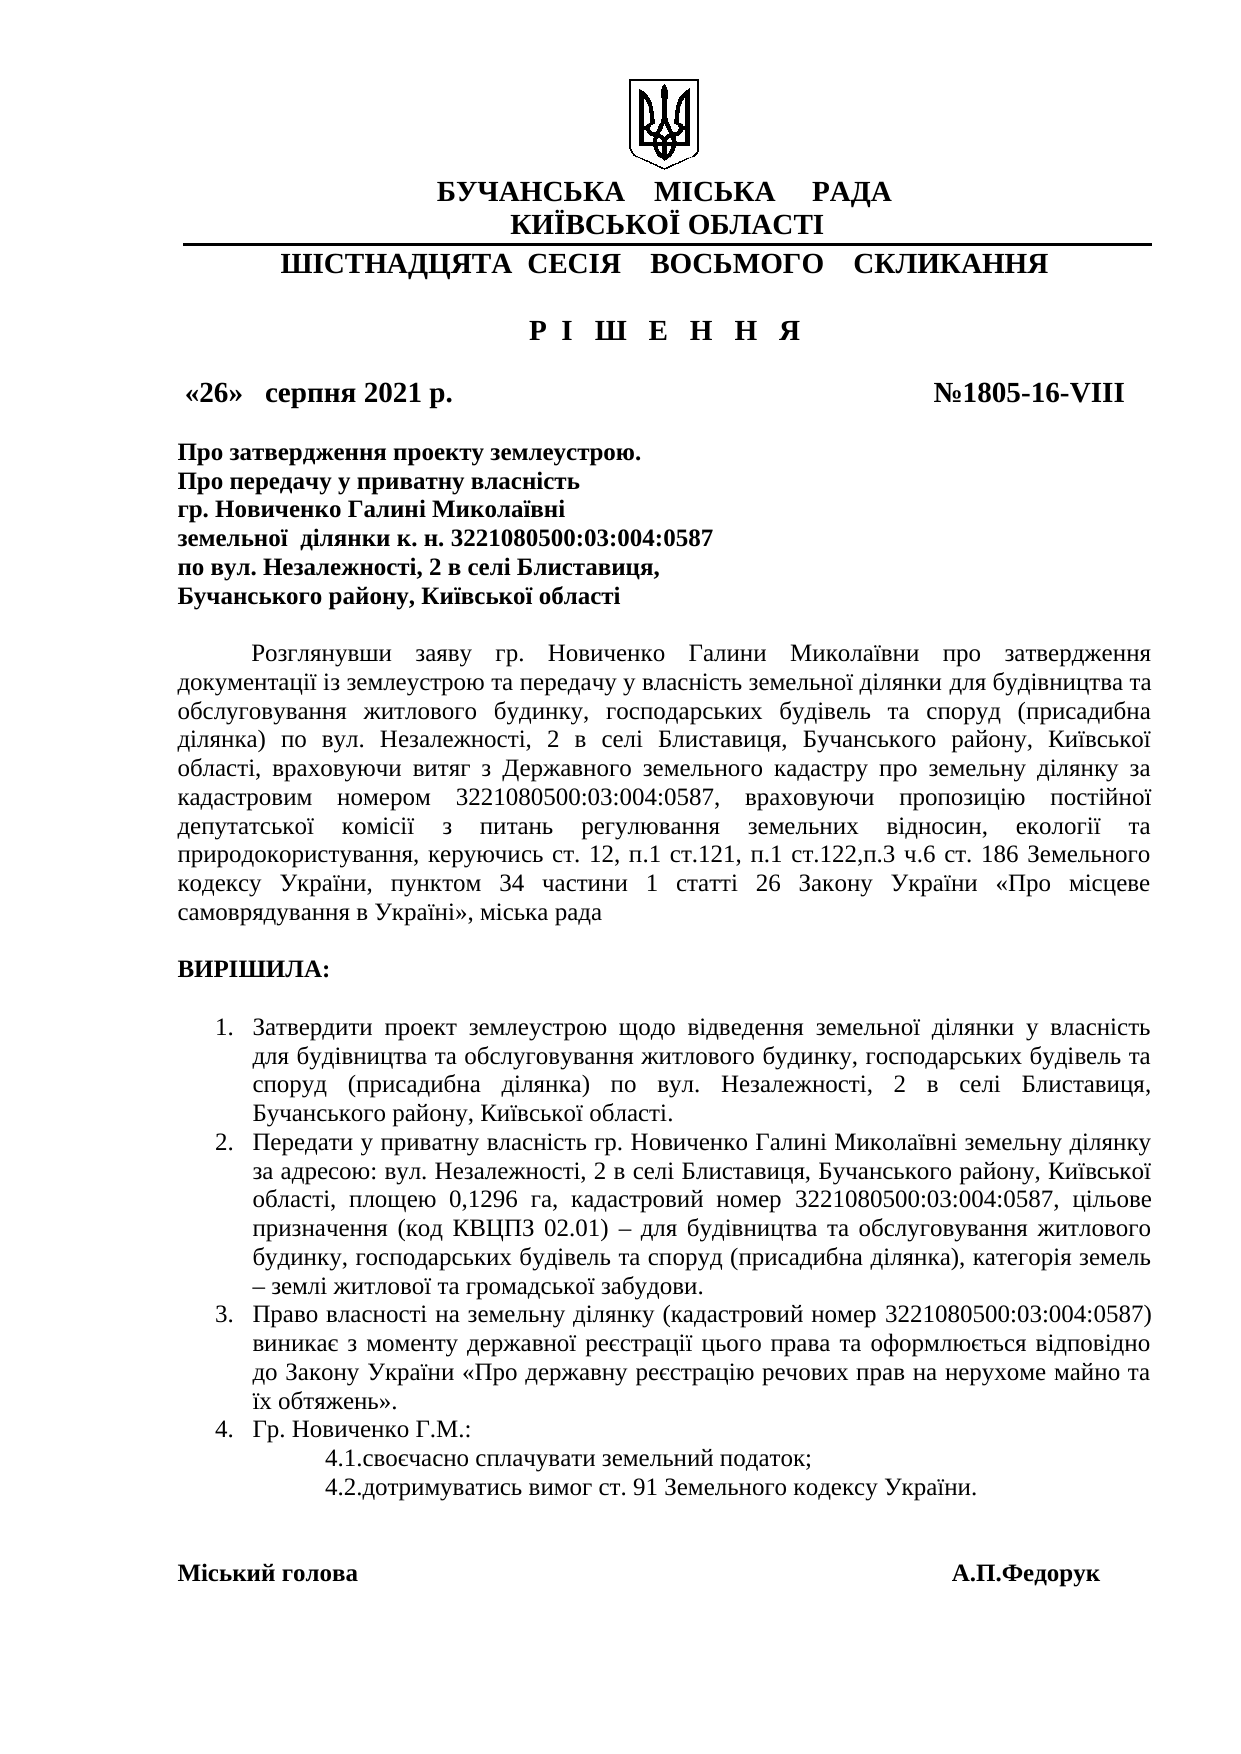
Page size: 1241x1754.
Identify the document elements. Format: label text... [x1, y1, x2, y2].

text Р І Ш Е Н Н Я [177, 313, 1152, 347]
text Розглянувши заяву гр. Новиченко Галини Миколаївни про затвердження документації із землеустрою та передачу у власність земельної ділянки для будівництва та обслуговування житлового будинку, господарських будівель та споруд (присадибна ділянка) по вул. Незалежності, 2 в селі Блиставиця, Бучанського району, Київської області, враховуючи витяг з Державного земельного кадастру про земельну ділянку за кадастровим номером 3221080500:03:004:0587, враховуючи пропозицію постійної депутатської комісії з питань регулювання земельних відносин, екології та природокористування, керуючись ст. 12, п.1 ст.121, п.1 ст.122,п.3 ч.6 ст. 186 Земельного кодексу України, пунктом 34 частини 1 статті 26 Закону України «Про місцеве самоврядування в Україні», міська рада [177, 638, 1152, 926]
text по вул. Незалежності, 2 в селі Блиставиця, [177, 552, 1152, 581]
text земельної ділянки к. н. 3221080500:03:004:0587 [177, 523, 1152, 552]
text БУЧАНСЬКА МІСЬКА РАДА [177, 174, 1152, 207]
text ВИРІШИЛА: [177, 954, 1152, 983]
text гр. Новиченко Галині Миколаївні [177, 494, 1152, 523]
text Про передачу у приватну власність [177, 466, 1152, 494]
text 4.2.дотримуватись вимог ст. 91 Земельного кодексу України. [325, 1472, 1152, 1501]
list Передати у приватну власність гр. Новиченко Галині Миколаївні земельну ділянку за адресою: вул. Незалежності, 2 в селі Блиставиця, Бучанського району, Київської області, площею 0,1296 га, кадастровий номер 3221080500:03:004:0587, цільове призначення (код КВЦПЗ 02.01) – для будівництва та обслуговування житлового будинку, господарських будівель та споруд (присадибна ділянка), категорія земель – землі житлової та громадської забудови. [215, 1127, 1152, 1299]
text КИЇВСЬКОЇ ОБЛАСТІ [183, 207, 1152, 243]
text 4.1.своєчасно сплачувати земельний податок; [325, 1443, 1152, 1472]
text Про затвердження проекту землеустрою. [177, 437, 1152, 466]
text ШІСТНАДЦЯТА СЕСІЯ ВОСЬМОГО СКЛИКАННЯ [177, 246, 1152, 280]
text Міський голова А.П.Федорук [177, 1558, 1152, 1587]
list Гр. Новиченко Г.М.: [215, 1414, 1152, 1443]
list Затвердити проект землеустрою щодо відведення земельної ділянки у власність для будівництва та обслуговування житлового будинку, господарських будівель та споруд (присадибна ділянка) по вул. Незалежності, 2 в селі Блиставиця, Бучанського району, Київської області. [215, 1012, 1152, 1127]
text Бучанського району, Київської області [177, 581, 1152, 609]
text «26» серпня 2021 р. №1805-16-VIIІ [177, 375, 1152, 408]
list Право власності на земельну ділянку (кадастровий номер 3221080500:03:004:0587) виникає з моменту державної реєстрації цього права та оформлюється відповідно до Закону України «Про державну реєстрацію речових прав на нерухоме майно та їх обтяжень». [215, 1299, 1152, 1414]
